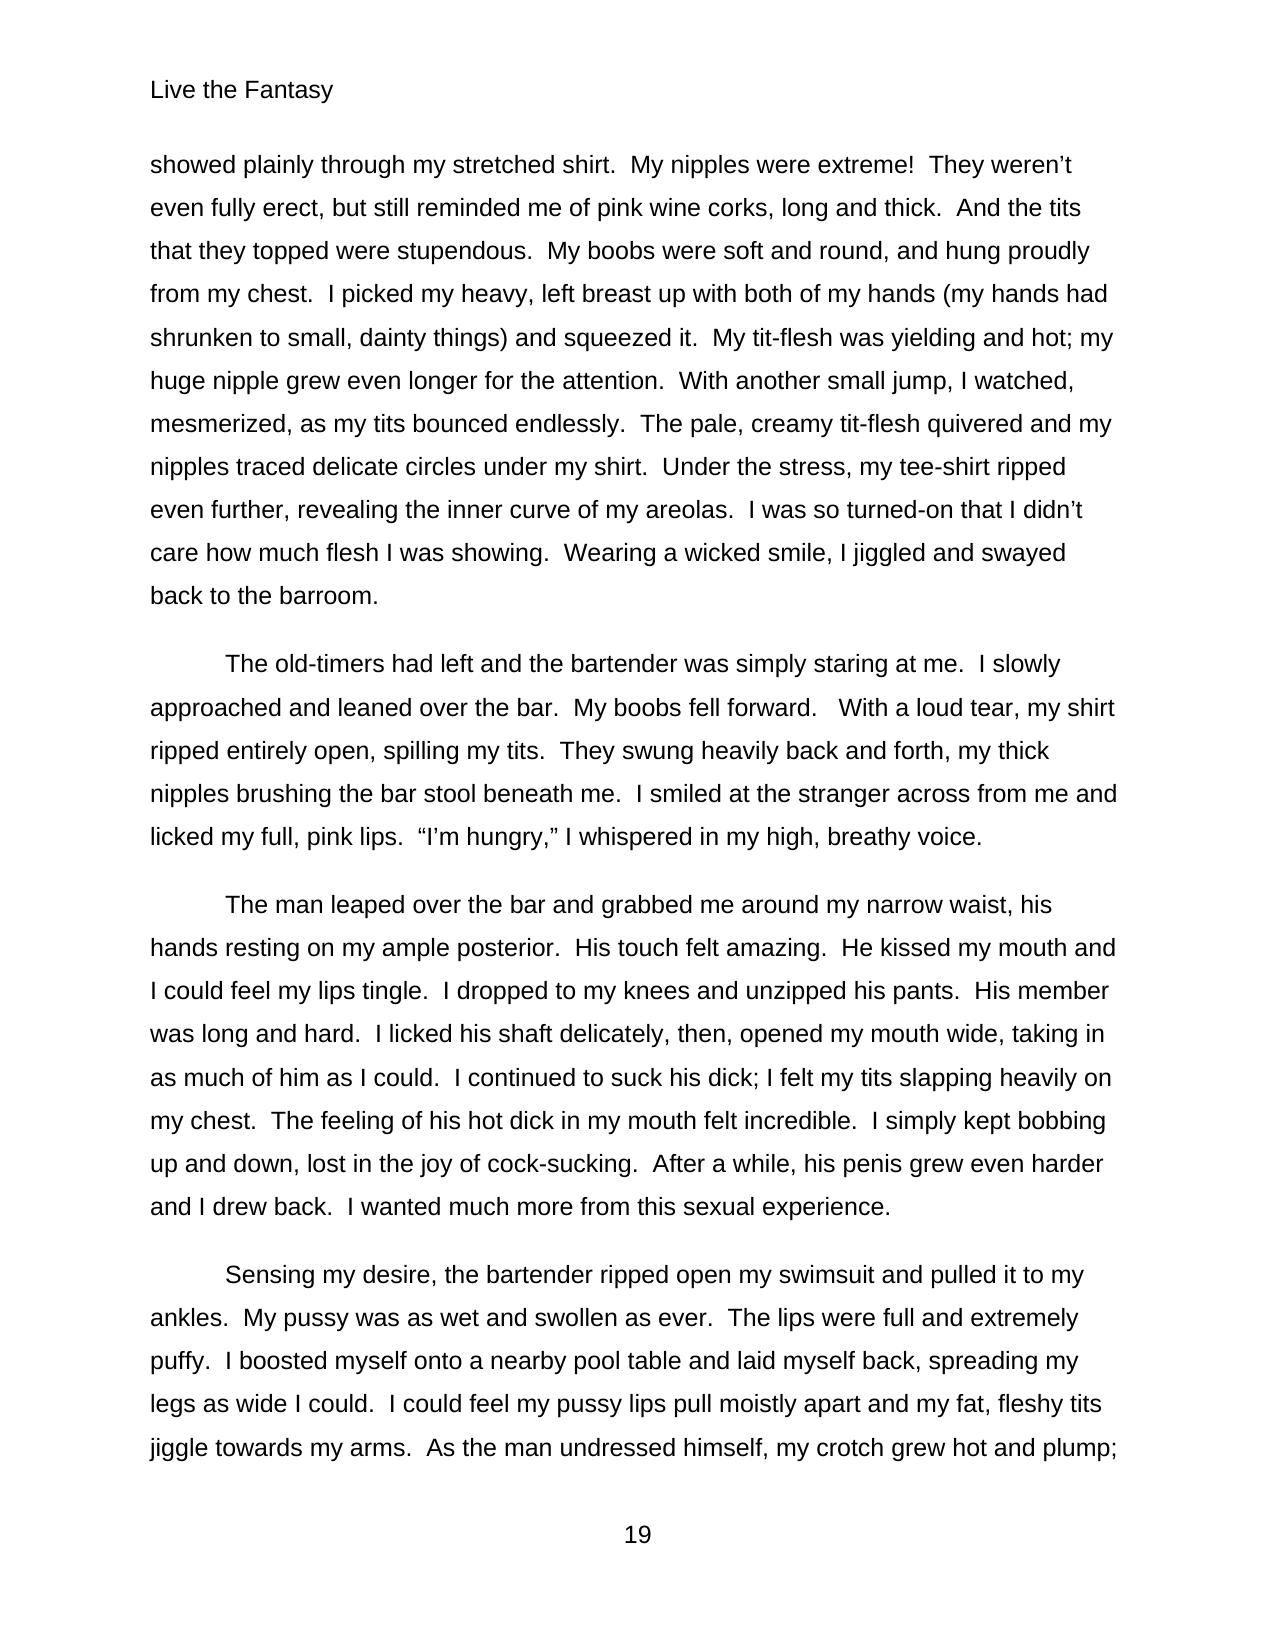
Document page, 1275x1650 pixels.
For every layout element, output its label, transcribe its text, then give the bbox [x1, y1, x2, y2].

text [150, 1260, 1125, 1461]
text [150, 150, 1125, 610]
text The man leaped over the bar and grabbed me around my narrow waist, his hands resting on my ample posterior. His touch felt amazing. He kissed my mouth and I could feel my lips tingle. I dropped to my knees and unzipped his pants. His member was long and hard. I licked his shaft delicately, then, opened my mouth wide, taking in as much of him as I could. I continued to suck his dick; I felt my tits slapping heavily on my chest. The feeling of his hot dick in my mouth felt incredible. I simply kept bobbing up and down, lost in the joy of cock-sucking. After a while, his penis grew even harder and I drew back. I wanted much more from this sexual experience. [150, 890, 1125, 1221]
text The old-timers had left and the bartender was simply staring at me. I slowly approached and leaned over the bar. My boobs fell forward. With a loud tear, my shirt ripped entirely open, spilling my tits. They swung heavily back and forth, my thick nipples brushing the bar stool beneath me. I smiled at the stranger across from me and licked my full, pink lips. “I’m hungry,” I whispered in my high, breathy voice. [150, 649, 1125, 851]
